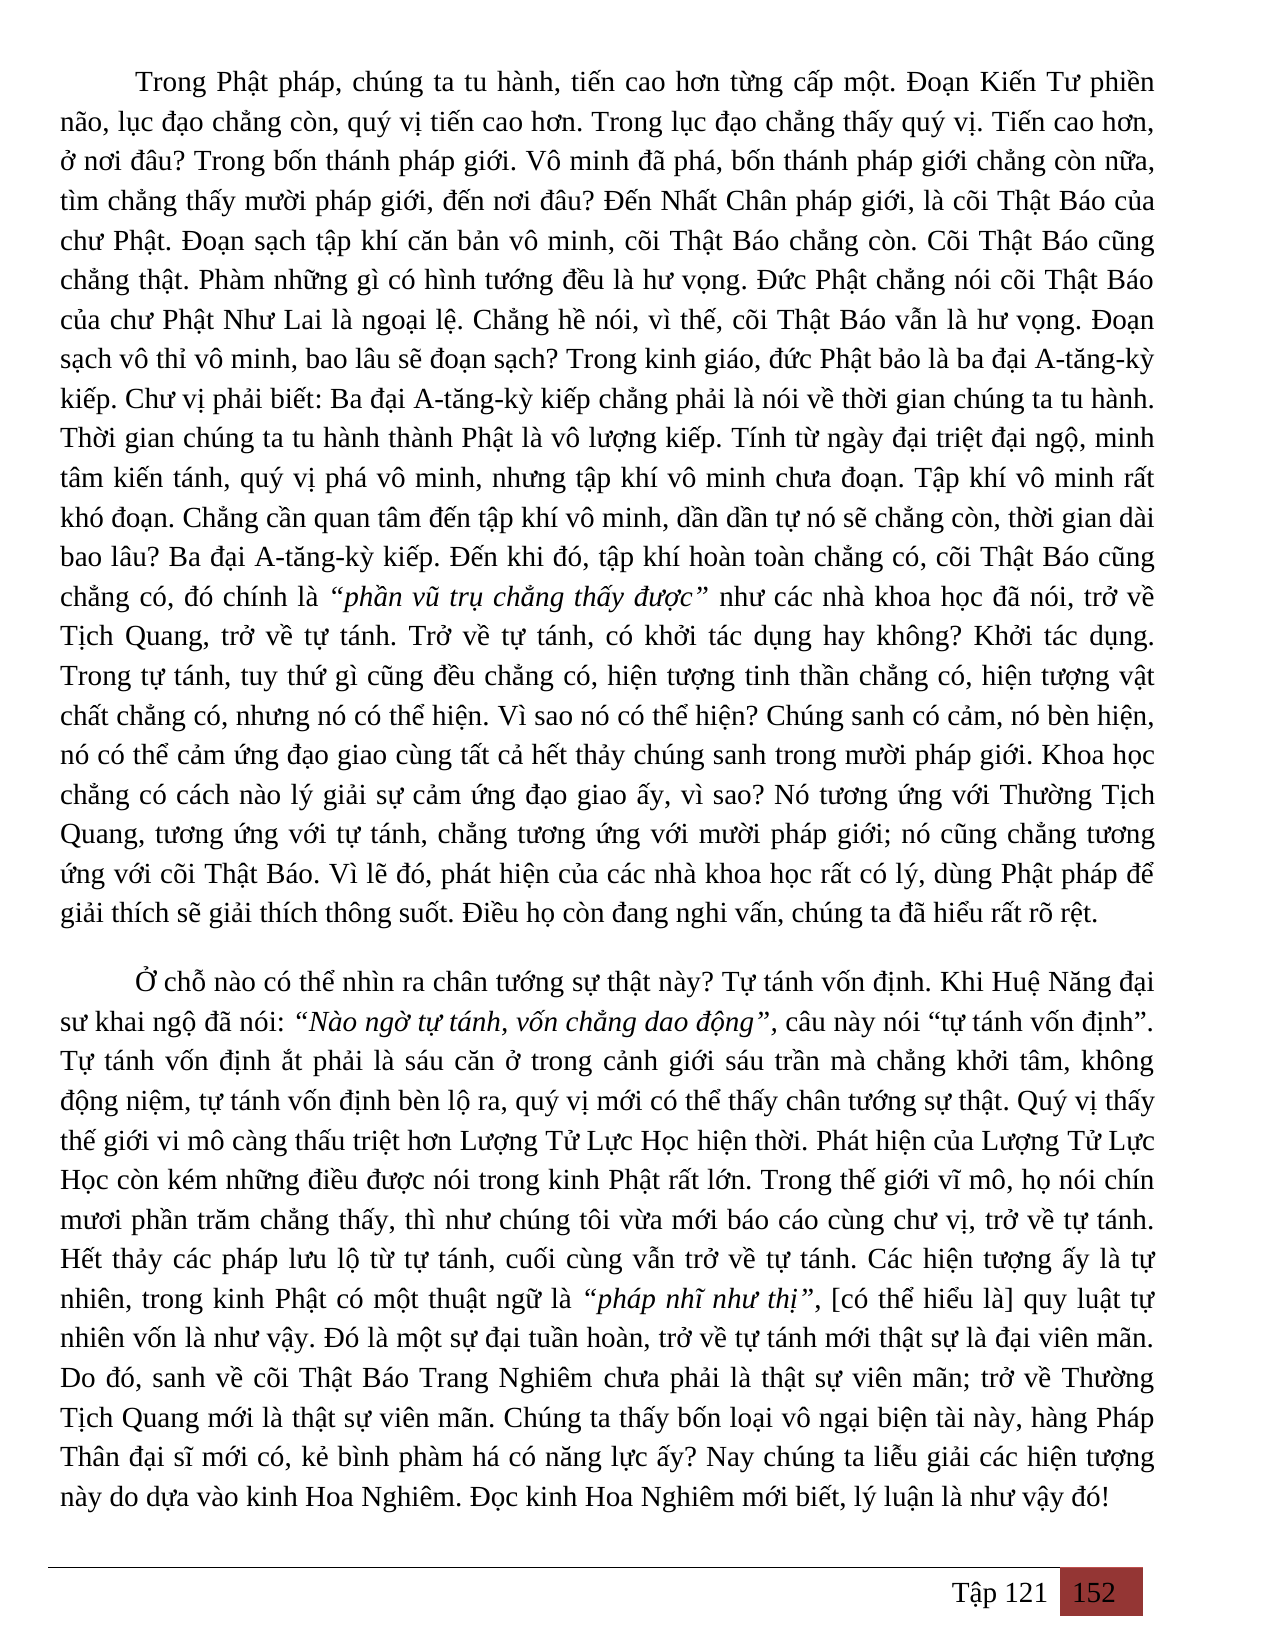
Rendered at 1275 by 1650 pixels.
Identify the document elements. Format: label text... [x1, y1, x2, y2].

text Trong Phật pháp, chúng ta tu hành, tiến cao hơn từng cấp một. Đoạn Kiến Tư phiền não, lục đạo chẳng còn, quý vị tiến cao hơn. Trong lục đạo chẳng thấy quý vị. Tiến cao hơn, ở nơi đâu? Trong bốn thánh pháp giới. Vô minh đã phá, bốn thánh pháp giới chẳng còn nữa, tìm chẳng thấy mười pháp giới, đến nơi đâu? Đến Nhất Chân pháp giới, là cõi Thật Báo của chư Phật. Đoạn sạch tập khí căn bản vô minh, cõi Thật Báo chẳng còn. Cõi Thật Báo cũng chẳng thật. Phàm những gì có hình tướng đều là hư vọng. Đức Phật chẳng nói cõi Thật Báo của chư Phật Như Lai là ngoại lệ. Chẳng hề nói, vì thế, cõi Thật Báo vẫn là hư vọng. Đoạn sạch vô thỉ vô minh, bao lâu sẽ đoạn sạch? Trong kinh giáo, đức Phật bảo là ba đại A-tăng-kỳ kiếp. Chư vị phải biết: Ba đại A-tăng-kỳ kiếp chẳng phải là nói về thời gian chúng ta tu hành. Thời gian chúng ta tu hành thành Phật là vô lượng kiếp. Tính từ ngày đại triệt đại ngộ, minh tâm kiến tánh, quý vị phá vô minh, nhưng tập khí vô minh chưa đoạn. Tập khí vô minh rất khó đoạn. Chẳng cần quan tâm đến tập khí vô minh, dần dần tự nó sẽ chẳng còn, thời gian dài bao lâu? Ba đại A-tăng-kỳ kiếp. Đến khi đó, tập khí hoàn toàn chẳng có, cõi Thật Báo cũng chẳng có, đó chính là “phần vũ trụ chẳng thấy được” như các nhà khoa học đã nói, trở về Tịch Quang, trở về tự tánh. Trở về tự tánh, có khởi tác dụng hay không? Khởi tác dụng. Trong tự tánh, tuy thứ gì cũng đều chẳng có, hiện tượng tinh thần chẳng có, hiện tượng vật chất chẳng có, nhưng nó có thể hiện. Vì sao nó có thể hiện? Chúng sanh có cảm, nó bèn hiện, nó có thể cảm ứng đạo giao cùng tất cả hết thảy chúng sanh trong mười pháp giới. Khoa học chẳng có cách nào lý giải sự cảm ứng đạo giao ấy, vì sao? Nó tương ứng với Thường Tịch Quang, tương ứng với tự tánh, chẳng tương ứng với mười pháp giới; nó cũng chẳng tương ứng với cõi Thật Báo. Vì lẽ đó, phát hiện của các nhà khoa học rất có lý, dùng Phật pháp để giải thích sẽ giải thích thông suốt. Điều họ còn đang nghi vấn, chúng ta đã hiểu rất rõ rệt. [60, 60, 1155, 931]
text Ở chỗ nào có thể nhìn ra chân tướng sự thật này? Tự tánh vốn định. Khi Huệ Năng đại sư khai ngộ đã nói: “Nào ngờ tự tánh, vốn chẳng dao động”, câu này nói “tự tánh vốn định”. Tự tánh vốn định ắt phải là sáu căn ở trong cảnh giới sáu trần mà chẳng khởi tâm, không động niệm, tự tánh vốn định bèn lộ ra, quý vị mới có thể thấy chân tướng sự thật. Quý vị thấy thế giới vi mô càng thấu triệt hơn Lượng Tử Lực Học hiện thời. Phát hiện của Lượng Tử Lực Học còn kém những điều được nói trong kinh Phật rất lớn. Trong thế giới vĩ mô, họ nói chín mươi phần trăm chẳng thấy, thì như chúng tôi vừa mới báo cáo cùng chư vị, trở về tự tánh. Hết thảy các pháp lưu lộ từ tự tánh, cuối cùng vẫn trở về tự tánh. Các hiện tượng ấy là tự nhiên, trong kinh Phật có một thuật ngữ là “pháp nhĩ như thị”, [có thể hiểu là] quy luật tự nhiên vốn là như vậy. Đó là một sự đại tuần hoàn, trở về tự tánh mới thật sự là đại viên mãn. Do đó, sanh về cõi Thật Báo Trang Nghiêm chưa phải là thật sự viên mãn; trở về Thường Tịch Quang mới là thật sự viên mãn. Chúng ta thấy bốn loại vô ngại biện tài này, hàng Pháp Thân đại sĩ mới có, kẻ bình phàm há có năng lực ấy? Nay chúng ta liễu giải các hiện tượng này do dựa vào kinh Hoa Nghiêm. Đọc kinh Hoa Nghiêm mới biết, lý luận là như vậy đó! [60, 960, 1155, 1514]
